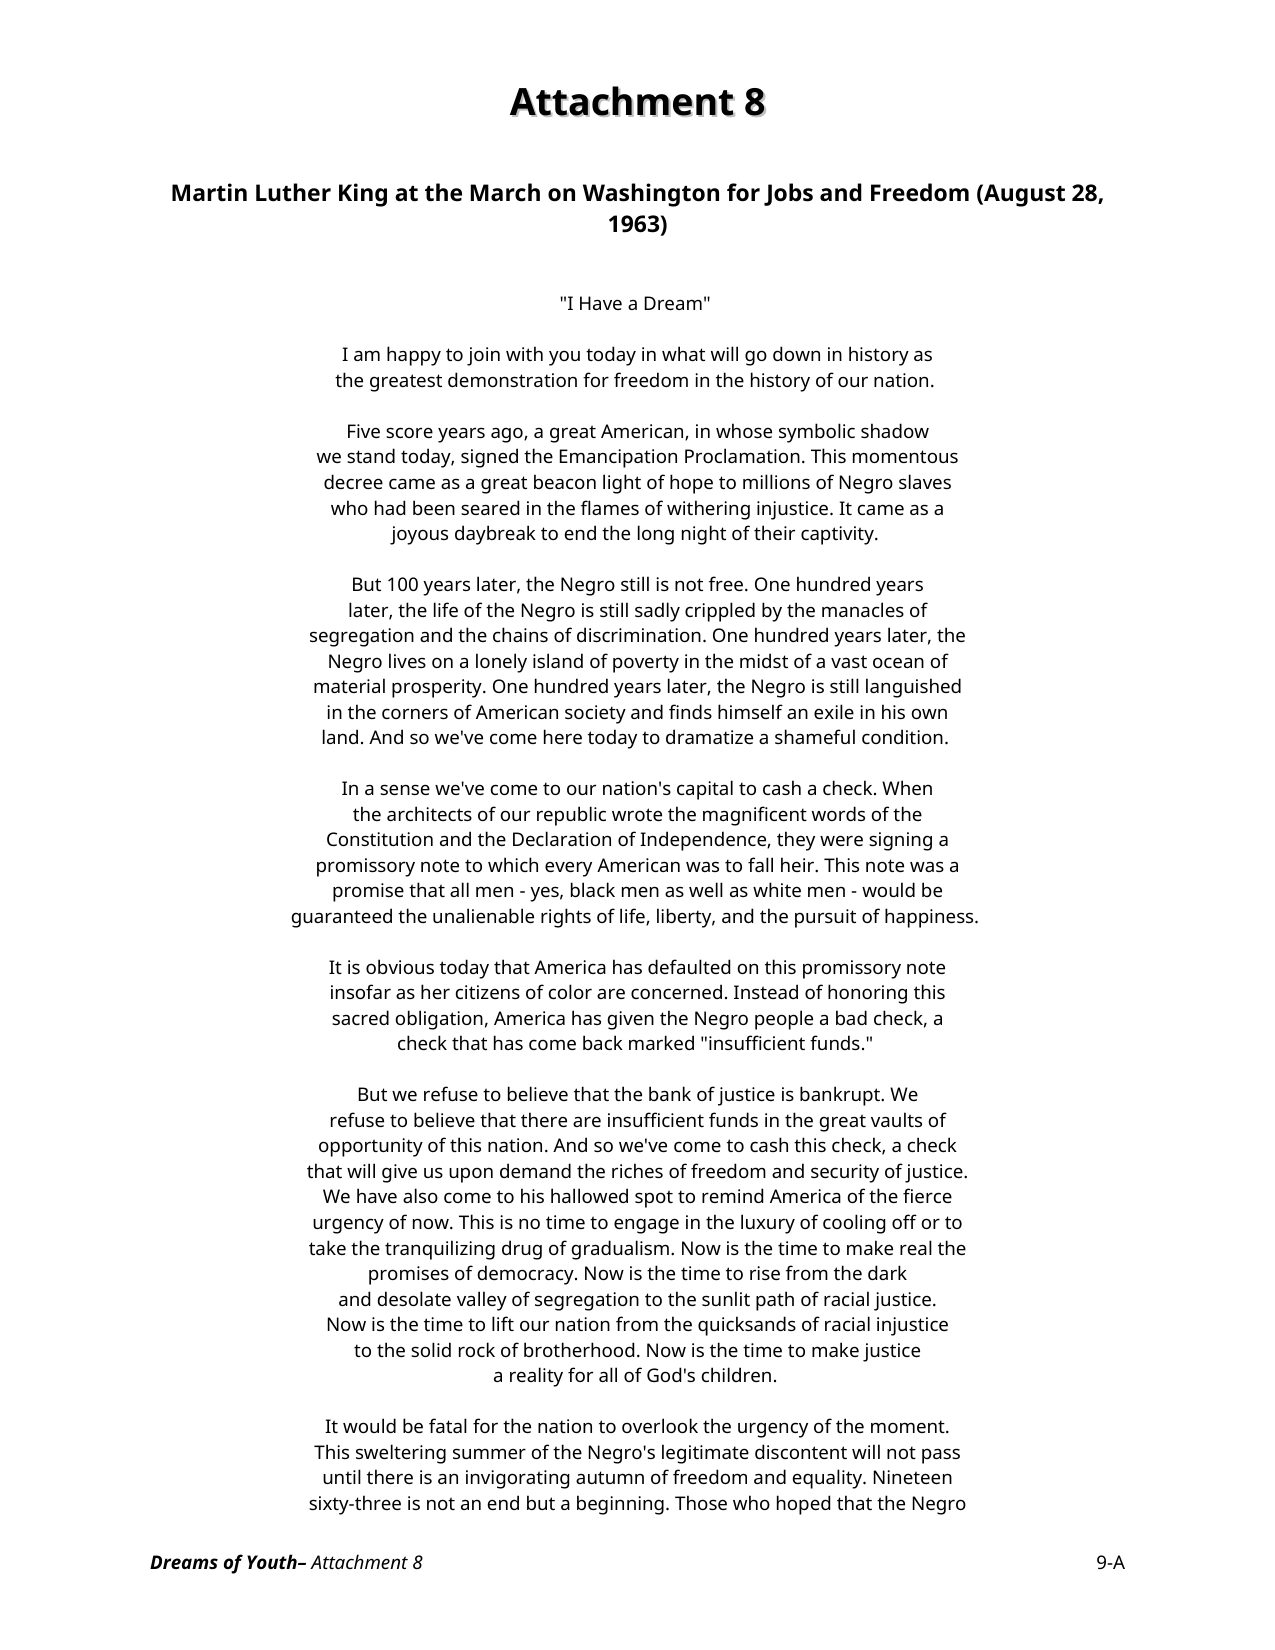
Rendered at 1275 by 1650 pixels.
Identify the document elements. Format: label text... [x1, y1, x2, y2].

text and desolate valley of segregation to the sunlit path of racial justice. [150, 1286, 1125, 1311]
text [150, 1362, 1125, 1516]
text Martin Luther King at the March on for Jobs and Freedom (August 28, 1963) [150, 177, 1125, 239]
text Now is the time to lift our nation from the quicksands of racial injustice [150, 1311, 1125, 1337]
text to the solid rock of brotherhood. Now is the time to make justice [150, 1337, 1125, 1362]
text "I Have a Dream" I am happy to join with you today in what will go down in history as the greatest demonstration for freedom in the history of our nation. years ago, a great American, in whose symbolic shadow we stand today, signed the Emancipation Proclamation. This momentous decree came as a great beacon light of hope to millions of Negro slaves who had been seared in the flames of withering injustice. It came as a joyous daybreak to end the long night of their captivity. But 100 years later, the Negro still is not free. One hundred years later, the life of the Negro is still sadly crippled by the manacles of segregation and the chains of discrimination. One hundred years later, the Negro lives on a lonely island of poverty in the midst of a vast ocean of material prosperity. One hundred years later, the Negro is still languished in the corners of American society and finds himself an exile in his own land. And so we've come here today to dramatize a shameful condition. In a sense we've come to our nation's capital to cash a check. When the architects of our republic wrote the magnificent words of the Constitution and the Declaration of Independence, they were signing a promissory note to which every American was to fall heir. This note was a promise that all men - yes, black men as well as white men - would be guaranteed the unalienable rights of life, liberty, and the pursuit of happiness. It is obvious today that has defaulted on this promissory note insofar as her citizens of color are concerned. Instead of honoring this sacred obligation, has given the Negro people a bad check, a check that has come back marked "insufficient funds." But we refuse to believe that the bank of justice is bankrupt. We refuse to believe that there are insufficient funds in the great vaults of opportunity of this nation. And so we've come to cash this check, a check that will give us upon demand the riches of freedom and security of justice. We have also come to his hallowed spot to remind of the fierce urgency of now. This is no time to engage in the luxury of cooling off or to take the tranquilizing drug of gradualism. Now is the time to make real the promises of democracy. Now is the time to rise from the dark [150, 291, 1125, 1286]
